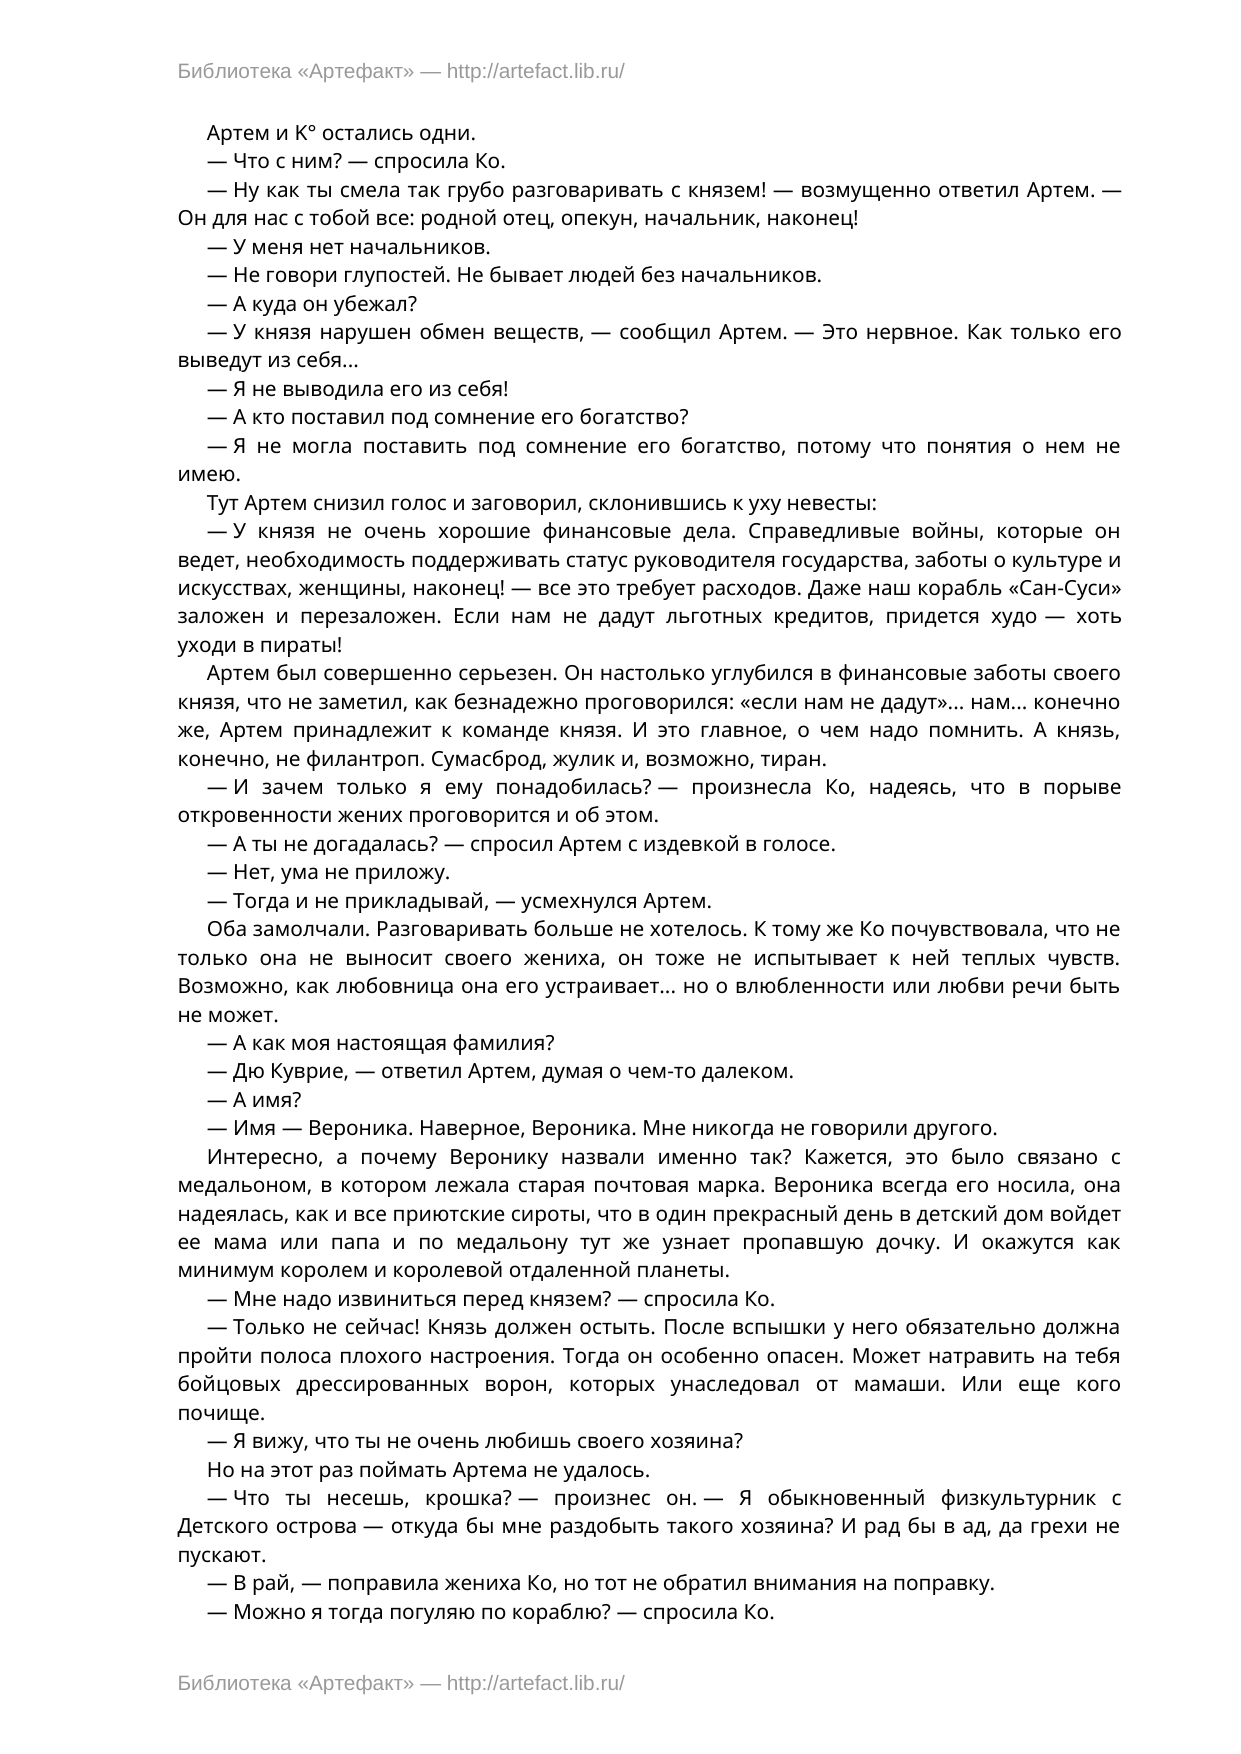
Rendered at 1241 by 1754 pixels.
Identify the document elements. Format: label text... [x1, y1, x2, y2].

text — Дю Куврие, — ответил Артем, думая о чем-то далеком. [177, 1057, 1122, 1085]
text Артем и K° остались одни. [177, 118, 1122, 147]
text — У меня нет начальников. [177, 232, 1122, 260]
text Артем был совершенно серьезен. Он настолько углубился в финансовые заботы своего князя, что не заметил, как безнадежно проговорился: «если нам не дадут»... нам... конечно же, Артем принадлежит к команде князя. И это главное, о чем надо помнить. А князь, конечно, не филантроп. Сумасброд, жулик и, возможно, тиран. [177, 658, 1122, 772]
text Оба замолчали. Разговаривать больше не хотелось. К тому же Ко почувствовала, что не только она не выносит своего жениха, он тоже не испытывает к ней теплых чувств. Возможно, как любовница она его устраивает... но о влюбленности или любви речи быть не может. [177, 914, 1122, 1028]
text — У князя не очень хорошие финансовые дела. Справедливые войны, которые он ведет, необходимость поддерживать статус руководителя государства, заботы о культуре и искусствах, женщины, наконец! — все это требует расходов. Даже наш корабль «Сан-Суси» заложен и перезаложен. Если нам не дадут льготных кредитов, придется худо — хоть уходи в пираты! [177, 516, 1122, 658]
text — Имя — Вероника. Наверное, Вероника. Мне никогда не говорили другого. [177, 1113, 1122, 1142]
text — У князя нарушен обмен веществ, — сообщил Артем. — Это нервное. Как только его выведут из себя... [177, 317, 1122, 374]
text Тут Артем снизил голос и заговорил, склонившись к уху невесты: [177, 488, 1122, 516]
text Интересно, а почему Веронику назвали именно так? Кажется, это было связано с медальоном, в котором лежала старая почтовая марка. Вероника всегда его носила, она надеялась, как и все приютские сироты, что в один прекрасный день в детский дом войдет ее мама или папа и по медальону тут же узнает пропавшую дочку. И окажутся как минимум королем и королевой отдаленной планеты. [177, 1142, 1122, 1284]
text — Я не могла поставить под сомнение его богатство, потому что понятия о нем не имею. [177, 431, 1122, 488]
text — Можно я тогда погуляю по кораблю? — спросила Ко. [177, 1597, 1122, 1625]
text — Нет, ума не приложу. [177, 857, 1122, 886]
text — Я вижу, что ты не очень любишь своего хозяина? [177, 1426, 1122, 1455]
text — Мне надо извиниться перед князем? — спросила Ко. [177, 1284, 1122, 1312]
text — Ну как ты смела так грубо разговаривать с князем! — возмущенно ответил Артем. — Он для нас с тобой все: родной отец, опекун, начальник, наконец! [177, 175, 1122, 232]
text — А имя? [177, 1085, 1122, 1113]
text — В рай, — поправила жениха Ко, но тот не обратил внимания на поправку. [177, 1568, 1122, 1597]
text — Не говори глупостей. Не бывает людей без начальников. [177, 260, 1122, 289]
text Но на этот раз поймать Артема не удалось. [177, 1455, 1122, 1483]
text — Что с ним? — спросила Ко. [177, 147, 1122, 175]
text — А куда он убежал? [177, 289, 1122, 317]
text — А ты не догадалась? — спросил Артем с издевкой в голосе. [177, 829, 1122, 857]
text — И зачем только я ему понадобилась? — произнесла Ко, надеясь, что в порыве откровенности жених проговорится и об этом. [177, 772, 1122, 829]
text — Тогда и не прикладывай, — усмехнулся Артем. [177, 886, 1122, 914]
text — Я не выводила его из себя! [177, 374, 1122, 402]
text — А как моя настоящая фамилия? [177, 1028, 1122, 1057]
text — Только не сейчас! Князь должен остыть. После вспышки у него обязательно должна пройти полоса плохого настроения. Тогда он особенно опасен. Может натравить на тебя бойцовых дрессированных ворон, которых унаследовал от мамаши. Или еще кого почище. [177, 1312, 1122, 1426]
text — А кто поставил под сомнение его богатство? [177, 402, 1122, 431]
text — Что ты несешь, крошка? — произнес он. — Я обыкновенный физкультурник с Детского острова — откуда бы мне раздобыть такого хозяина? И рад бы в ад, да грехи не пускают. [177, 1483, 1122, 1568]
